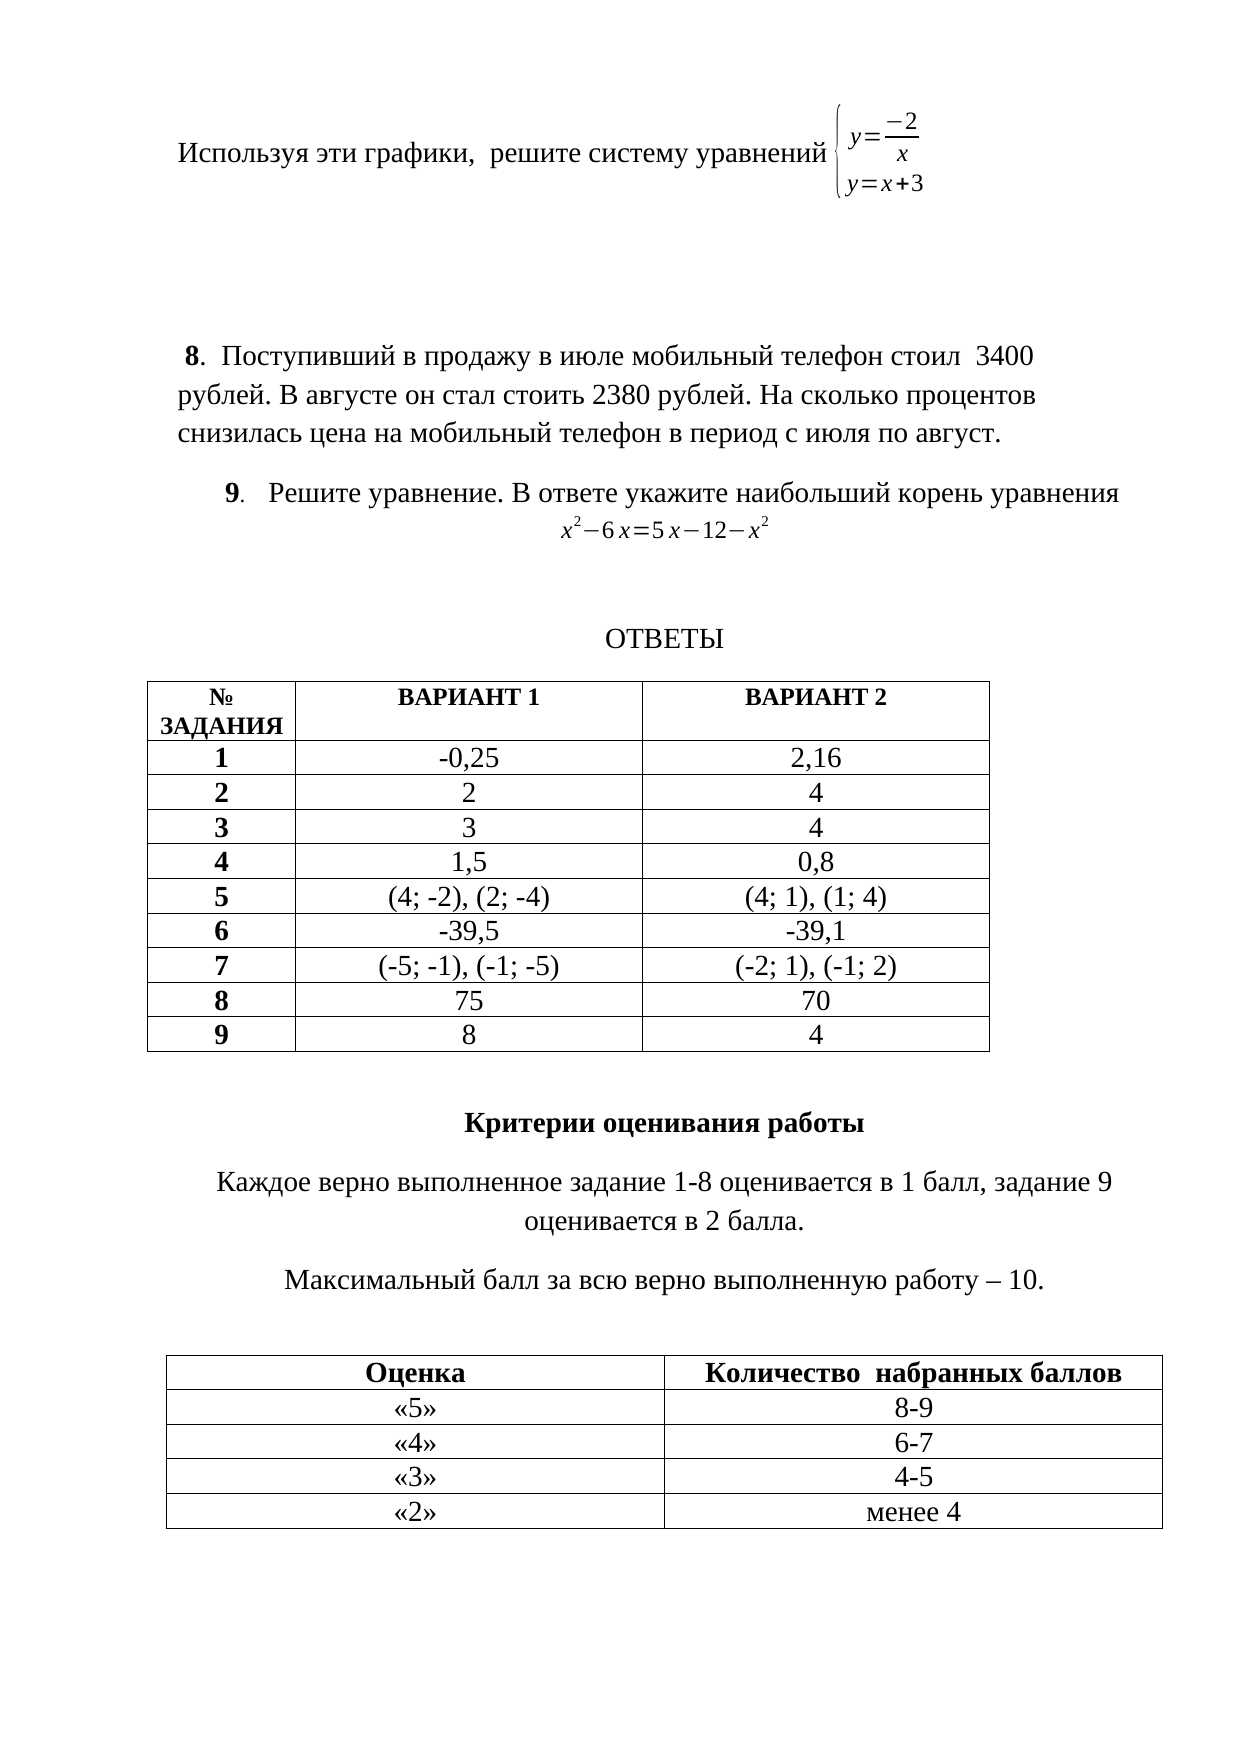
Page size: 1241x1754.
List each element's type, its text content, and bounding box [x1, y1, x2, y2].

table_cell 2 [296, 775, 642, 809]
table_cell 1 [148, 741, 295, 774]
text 8. Поступивший в продажу в июле мобильный телефон стоил 3400 рублей. В августе он стал стоить 2380 рублей. На сколько процентов снизилась цена на мобильный телефон в период с июля по август. [177, 338, 1063, 449]
text Критерии оценивания работы [177, 1105, 1152, 1138]
table_cell 4 [643, 775, 989, 809]
table_cell 6-7 [665, 1425, 1162, 1458]
table_cell менее 4 [665, 1494, 1162, 1527]
table_cell 8-9 [665, 1390, 1162, 1424]
table_cell -0,25 [296, 741, 642, 774]
table_header № ЗАДАНИЯ [148, 682, 295, 739]
table_cell 75 [296, 983, 642, 1016]
table_cell -39,5 [296, 914, 642, 947]
table_cell (4; 1), (1; 4) [643, 879, 989, 912]
table_cell 0,8 [643, 844, 989, 878]
table_cell 3 [148, 810, 295, 843]
table_cell 8 [296, 1017, 642, 1051]
text 9. Решите уравнение. В ответе укажите наибольший корень уравнения [177, 475, 1152, 544]
table_cell 2,16 [643, 741, 989, 774]
table_cell 4 [643, 810, 989, 843]
table_cell 1,5 [296, 844, 642, 878]
table_cell (4; -2), (2; -4) [296, 879, 642, 912]
table_cell 9 [148, 1017, 295, 1051]
table_cell 4 [148, 844, 295, 878]
table_cell 7 [148, 948, 295, 982]
table_cell 4 [643, 1017, 989, 1051]
text Максимальный балл за всю верно выполненную работу – 10. [177, 1262, 1152, 1296]
text ОТВЕТЫ [177, 622, 1152, 655]
text Используя эти графики, решите систему уравнений [177, 103, 1063, 200]
table_header ВАРИАНТ 2 [643, 682, 989, 739]
table_cell 6 [148, 914, 295, 947]
text Каждое верно выполненное задание 1-8 оценивается в 1 балл, задание 9 оценивается в 2 балла. [177, 1164, 1152, 1236]
table_cell 70 [643, 983, 989, 1016]
table_header Количество набранных баллов [665, 1356, 1162, 1389]
table_cell 4-5 [665, 1459, 1162, 1493]
table_cell (-2; 1), (-1; 2) [643, 948, 989, 982]
table_cell «3» [167, 1459, 664, 1493]
table_cell 8 [148, 983, 295, 1016]
table_cell -39,1 [643, 914, 989, 947]
table_cell «4» [167, 1425, 664, 1458]
table_cell 2 [148, 775, 295, 809]
table_cell «5» [167, 1390, 664, 1424]
table_cell (-5; -1), (-1; -5) [296, 948, 642, 982]
table_cell 5 [148, 879, 295, 912]
table_header ВАРИАНТ 1 [296, 682, 642, 739]
table_cell 3 [296, 810, 642, 843]
table_cell «2» [167, 1494, 664, 1527]
table_header Оценка [167, 1356, 664, 1389]
